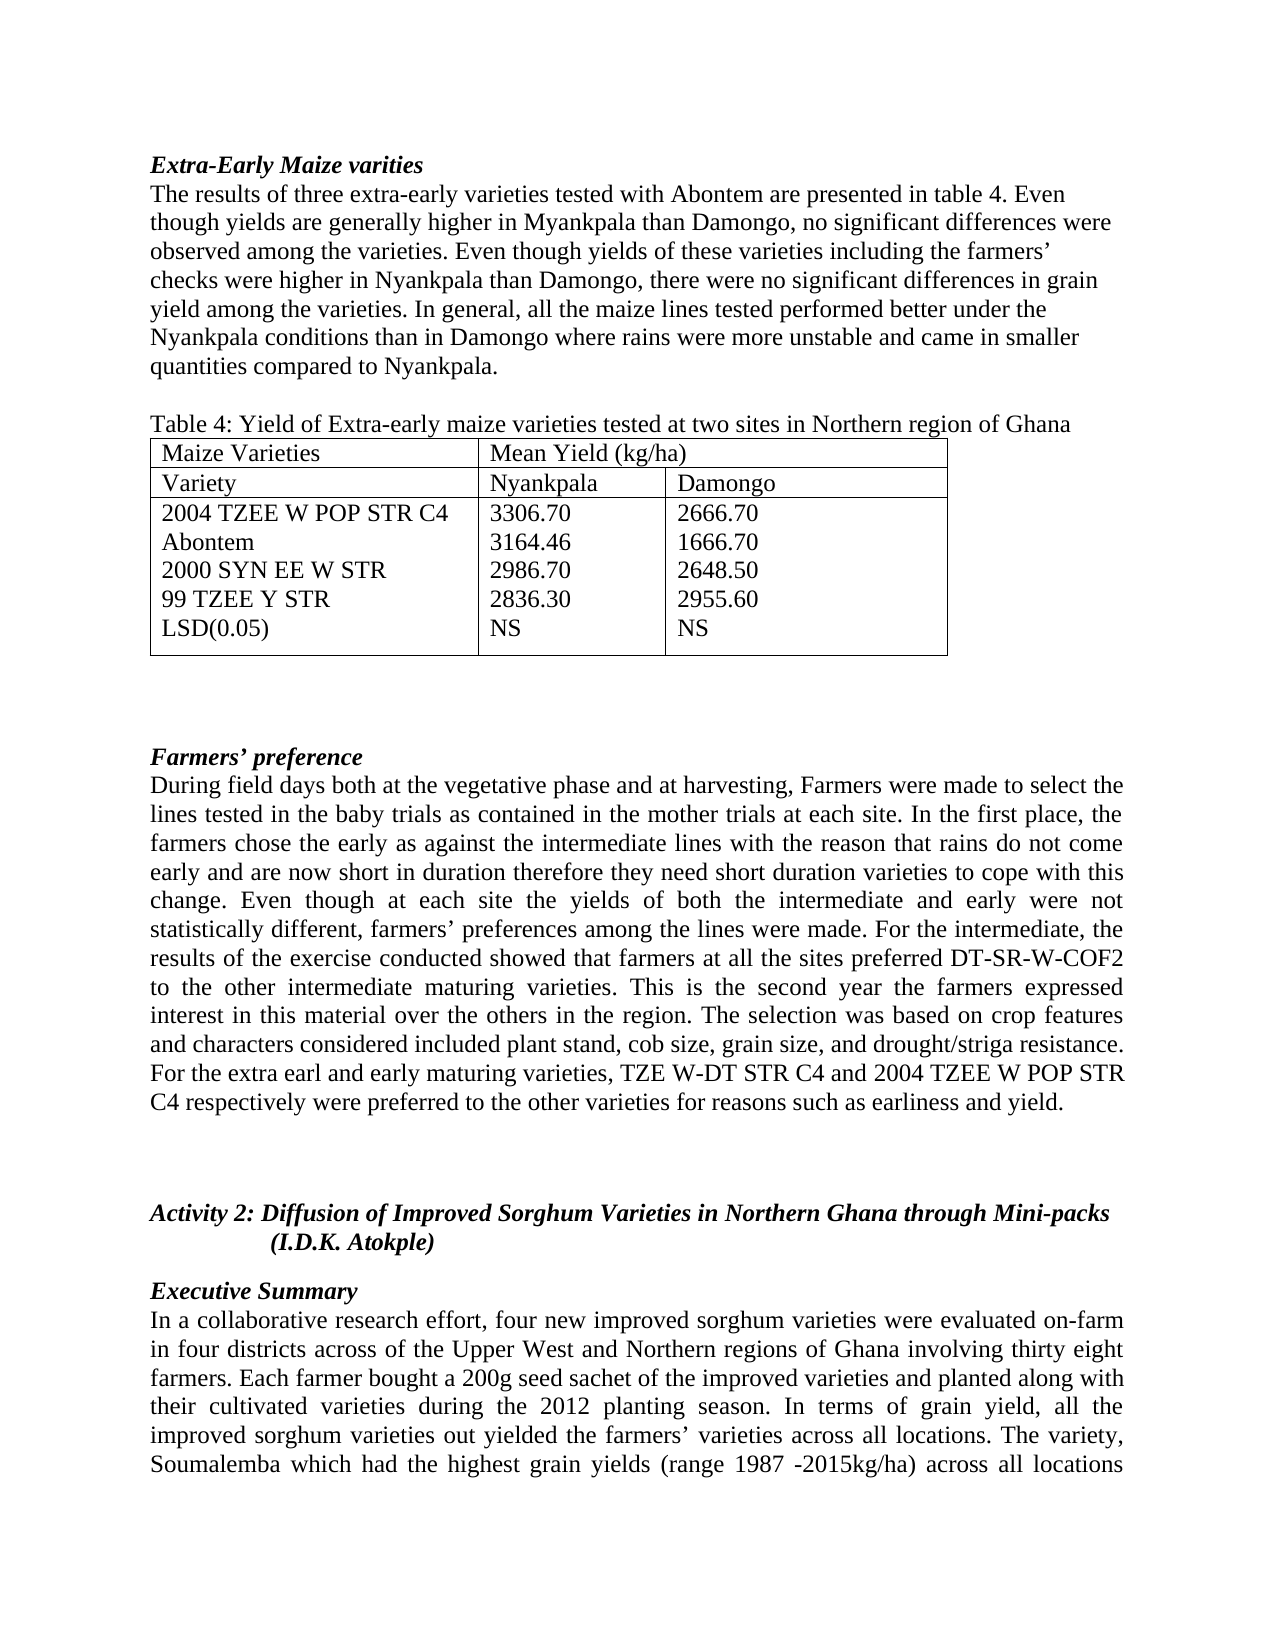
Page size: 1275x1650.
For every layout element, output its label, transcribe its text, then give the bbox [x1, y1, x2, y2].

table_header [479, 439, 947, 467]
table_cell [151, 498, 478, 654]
text Executive Summary [150, 1276, 1125, 1305]
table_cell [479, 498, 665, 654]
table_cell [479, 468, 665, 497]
text Activity 2: Diffusion of Improved Sorghum Varieties in Northern Ghana through Mini-packs (I.D.K. Atokple) [150, 1198, 1125, 1256]
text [150, 1305, 1125, 1478]
text Table 4: Yield of Extra-early maize varieties tested at two sites in Northern region of Ghana [150, 409, 1125, 437]
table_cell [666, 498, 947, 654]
text The results of three extra-early varieties tested with Abontem are presented in table 4. Even though yields are generally higher in Myankpala than Damongo, no significant differences were observed among the varieties. Even though yields of these varieties including the farmers’ checks were higher in Nyankpala than Damongo, there were no significant differences in grain yield among the varieties. In general, all the maize lines tested performed better under the Nyankpala conditions than in Damongo where rains were more unstable and came in smaller quantities compared to Nyankpala. [150, 179, 1125, 380]
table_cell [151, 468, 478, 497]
text Farmers’ preference [150, 742, 1125, 771]
text Extra-Early Maize varities [150, 150, 1125, 179]
text For the extra earl and early maturing varieties, TZE W-DT STR C4 and 2004 TZEE W POP STR C4 respectively were preferred to the other varieties for reasons such as earliness and yield. [150, 1058, 1125, 1116]
text During field days both at the vegetative phase and at harvesting, Farmers were made to select the lines tested in the baby trials as contained in the mother trials at each site. In the first place, the farmers chose the early as against the intermediate lines with the reason that rains do not come early and are now short in duration therefore they need short duration varieties to cope with this change. Even though at each site the yields of both the intermediate and early were not statistically different, farmers’ preferences among the lines were made. For the intermediate, the results of the exercise conducted showed that farmers at all the sites preferred DT-SR-W-COF2 to the other intermediate maturing varieties. This is the second year the farmers expressed interest in this material over the others in the region. The selection was based on crop features and characters considered included plant stand, cob size, grain size, and drought/striga resistance. [150, 771, 1125, 1058]
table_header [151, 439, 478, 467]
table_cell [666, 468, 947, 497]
